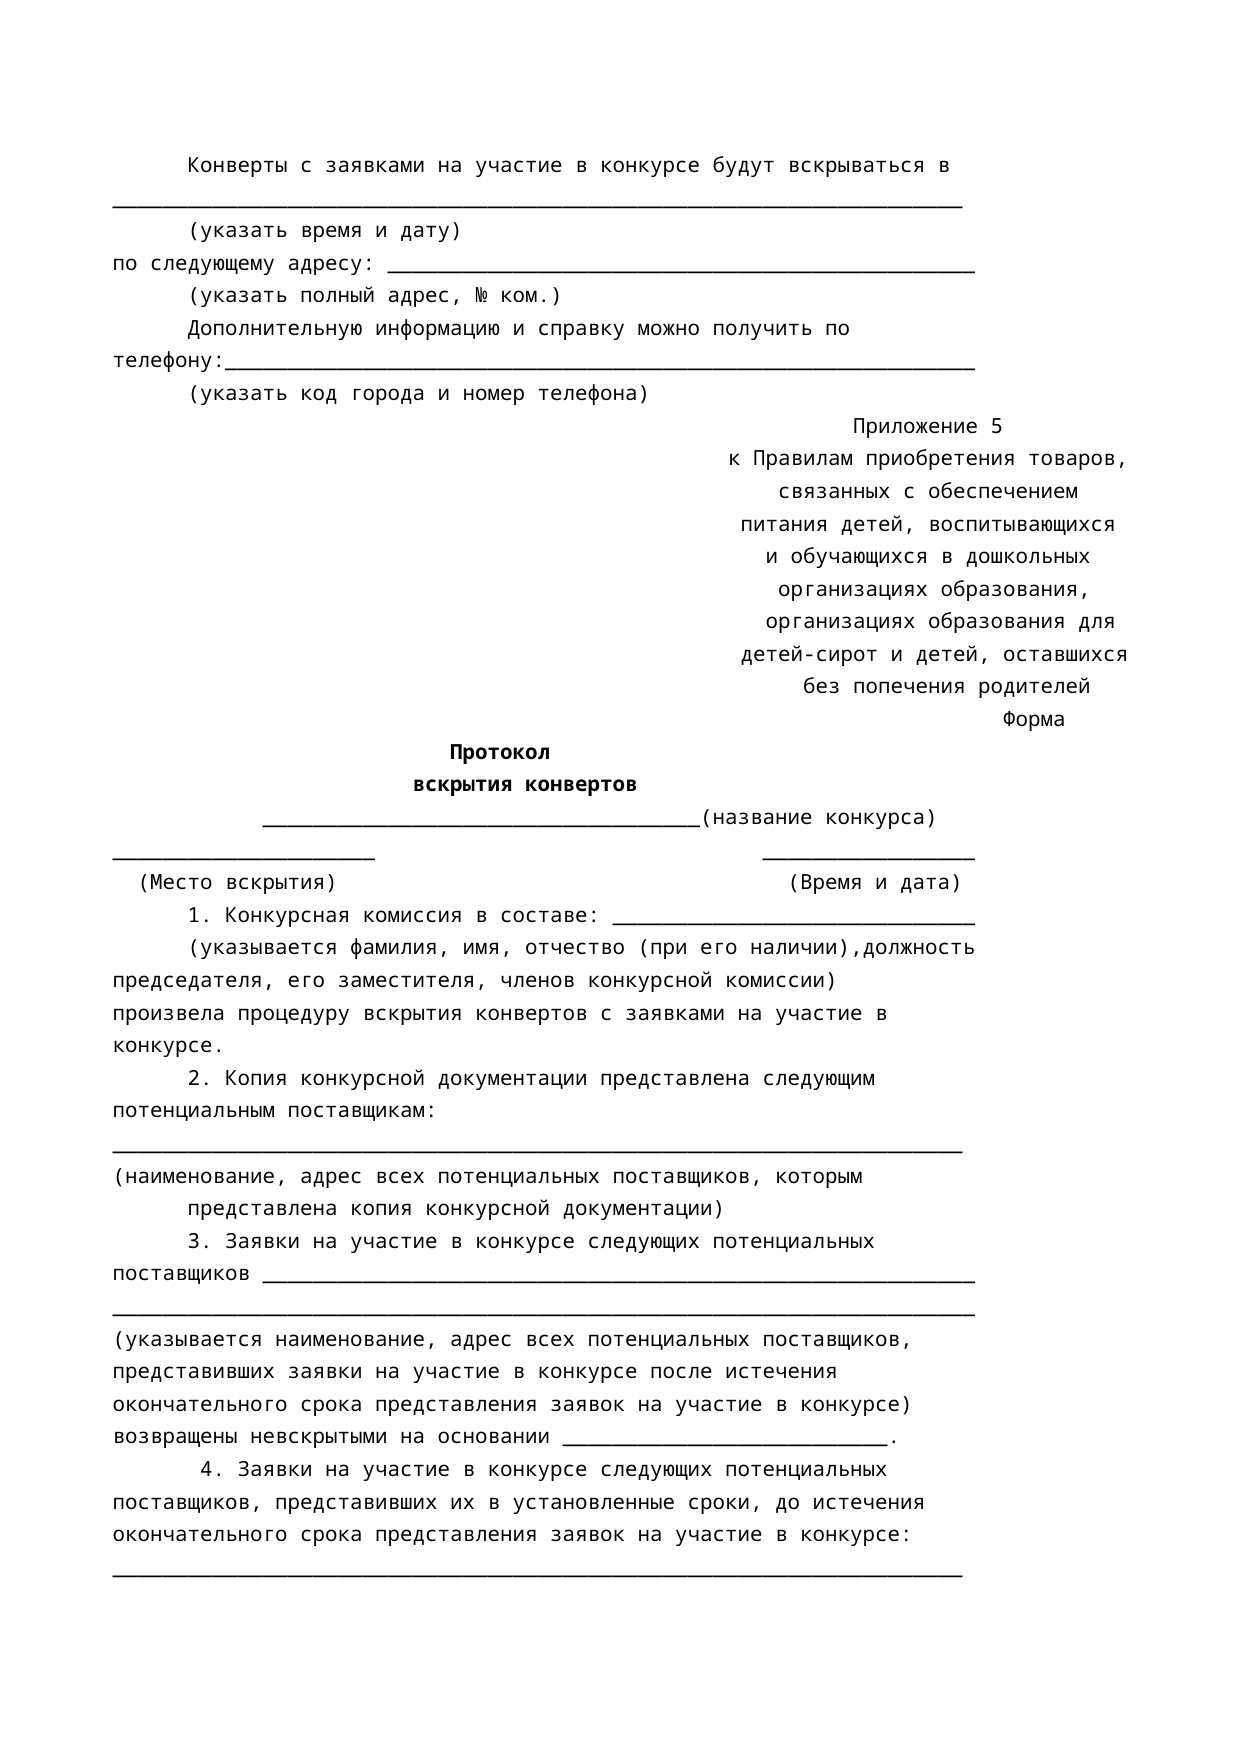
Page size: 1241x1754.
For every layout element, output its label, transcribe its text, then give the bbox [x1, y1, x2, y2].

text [112, 150, 1128, 407]
text ___________________________________(название конкурса) [112, 802, 1128, 831]
text Протокол вскрытия конвертов [112, 737, 1128, 798]
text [112, 835, 1128, 1580]
text Приложение 5 к Правилам приобретения товаров, связанных с обеспечением питания детей, воспитывающихся и обучающихся в дошкольных организациях образования, организациях образования для детей-сирот и детей, оставшихся без попечения родителей [112, 411, 1128, 700]
text Форма [112, 704, 1128, 733]
